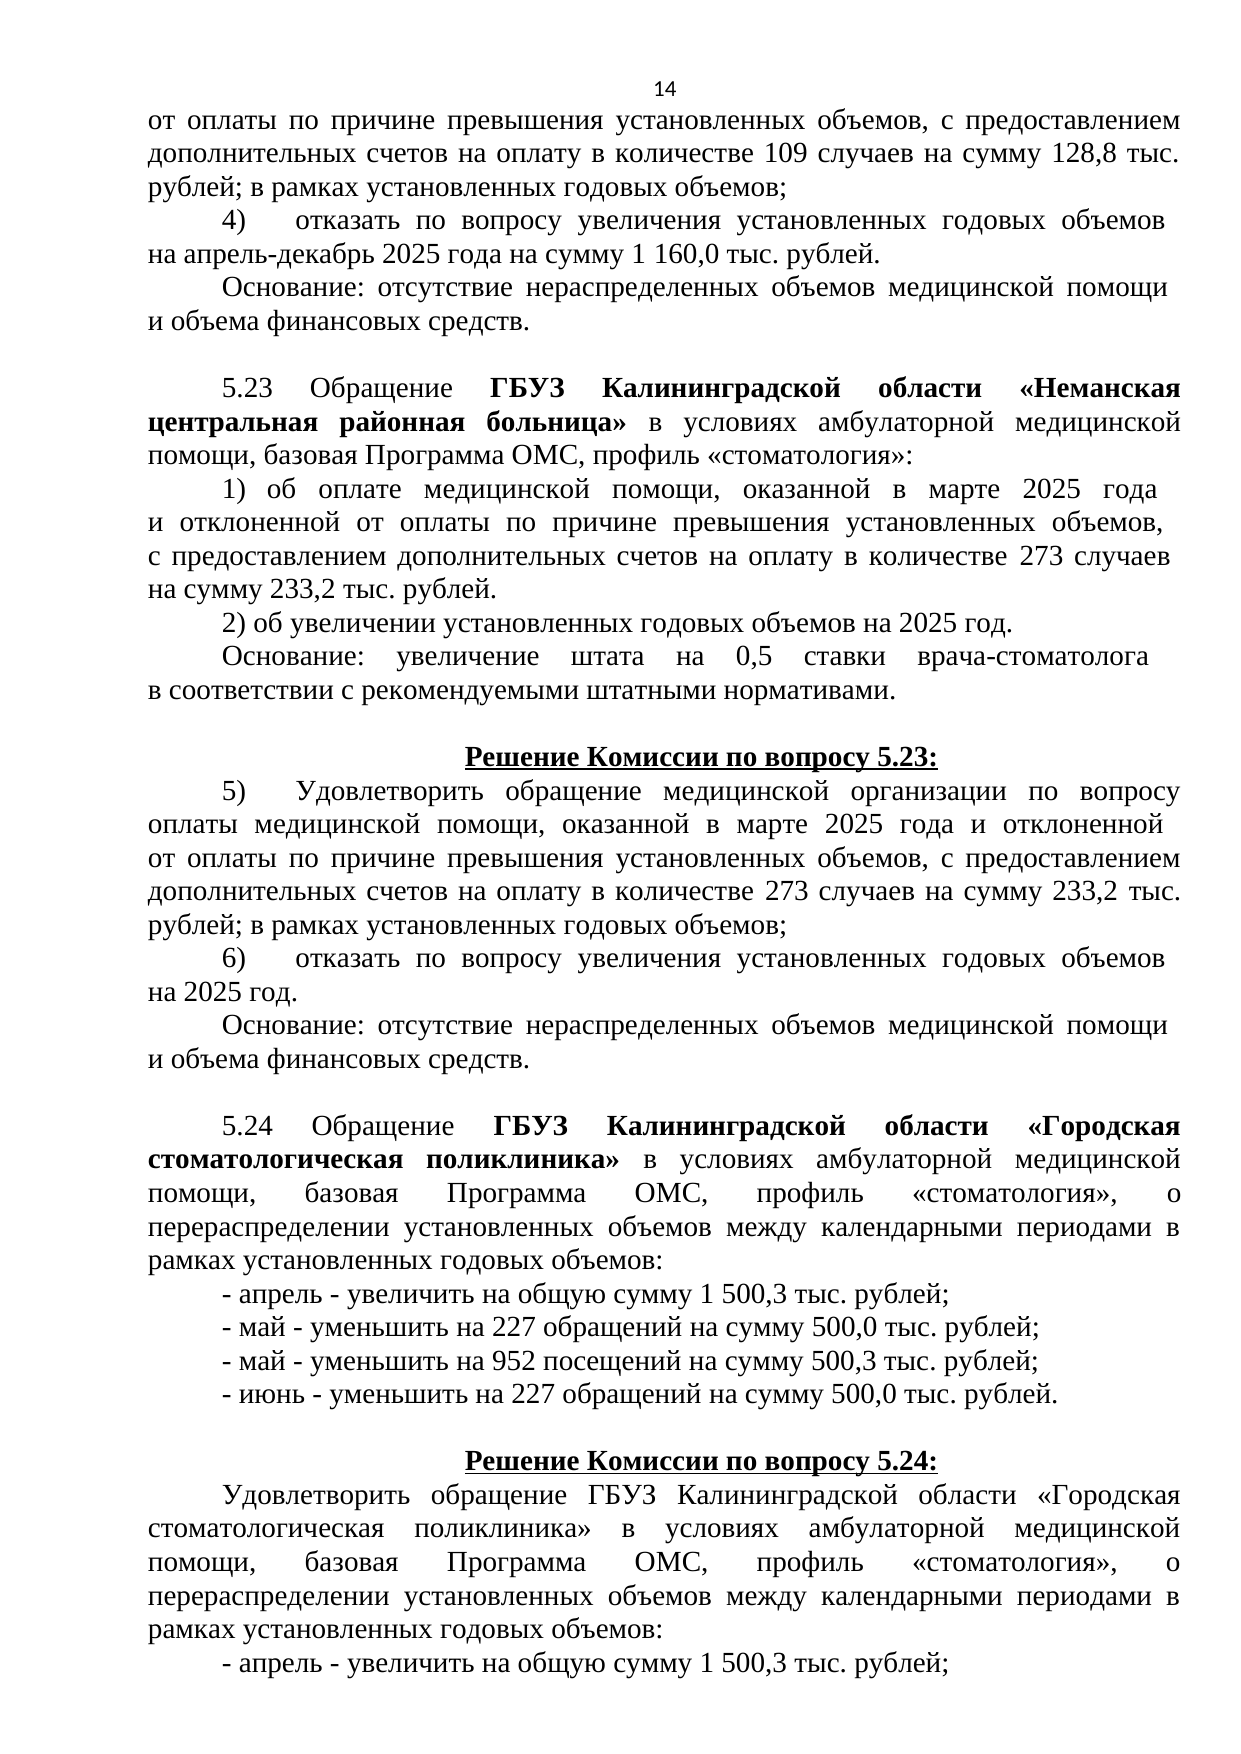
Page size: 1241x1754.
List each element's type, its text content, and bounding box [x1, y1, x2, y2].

text Основание: отсутствие нераспределенных объемов медицинской помощи и объема финансовых средств. [148, 1007, 1181, 1074]
text Основание: отсутствие нераспределенных объемов медицинской помощи и объема финансовых средств. [148, 269, 1181, 337]
text 5.23 Обращение ГБУЗ Калининградской области «Неманская центральная районная больница» в условиях амбулаторной медицинской помощи, базовая Программа ОМС, профиль «стоматология»: [148, 370, 1181, 471]
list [148, 102, 1181, 202]
list отказать по вопросу увеличения установленных годовых объемов на 2025 год. [148, 940, 1181, 1007]
text - апрель - увеличить на общую сумму 1 500,3 тыс. рублей; [148, 1645, 1181, 1678]
text - май - уменьшить на 227 обращений на сумму 500,0 тыс. рублей; [148, 1309, 1181, 1343]
text - июнь - уменьшить на 227 обращений на сумму 500,0 тыс. рублей. [148, 1376, 1181, 1410]
text Решение Комиссии по вопросу 5.24: [148, 1443, 1181, 1477]
list отказать по вопросу увеличения установленных годовых объемов на апрель-декабрь 2025 года на сумму 1 160,0 тыс. рублей. [148, 202, 1181, 269]
text - май - уменьшить на 952 посещений на сумму 500,3 тыс. рублей; [148, 1343, 1181, 1376]
text Удовлетворить обращение ГБУЗ Калининградской области «Городская стоматологическая поликлиника» в условиях амбулаторной медицинской помощи, базовая Программа ОМС, профиль «стоматология», о перераспределении установленных объемов между календарными периодами в рамках установленных годовых объемов: [148, 1477, 1181, 1645]
text - апрель - увеличить на общую сумму 1 500,3 тыс. рублей; [148, 1276, 1181, 1309]
list Удовлетворить обращение медицинской организации по вопросу оплаты медицинской помощи, оказанной в марте 2025 года и отклоненной от оплаты по причине превышения установленных объемов, с предоставлением дополнительных счетов на оплату в количестве 273 случаев на сумму 233,2 тыс. рублей; в рамках установленных годовых объемов; [148, 773, 1181, 940]
text 2) об увеличении установленных годовых объемов на 2025 год. [148, 605, 1181, 638]
text 1) об оплате медицинской помощи, оказанной в марте 2025 года и отклоненной от оплаты по причине превышения установленных объемов, с предоставлением дополнительных счетов на оплату в количестве 273 случаев на сумму 233,2 тыс. рублей. [148, 471, 1181, 605]
text Решение Комиссии по вопросу 5.23: [148, 739, 1181, 773]
text Основание: увеличение штата на 0,5 ставки врача-стоматолога в соответствии с рекомендуемыми штатными нормативами. [148, 638, 1181, 706]
text 5.24 Обращение ГБУЗ Калининградской области «Городская стоматологическая поликлиника» в условиях амбулаторной медицинской помощи, базовая Программа ОМС, профиль «стоматология», о перераспределении установленных объемов между календарными периодами в рамках установленных годовых объемов: [148, 1108, 1181, 1276]
